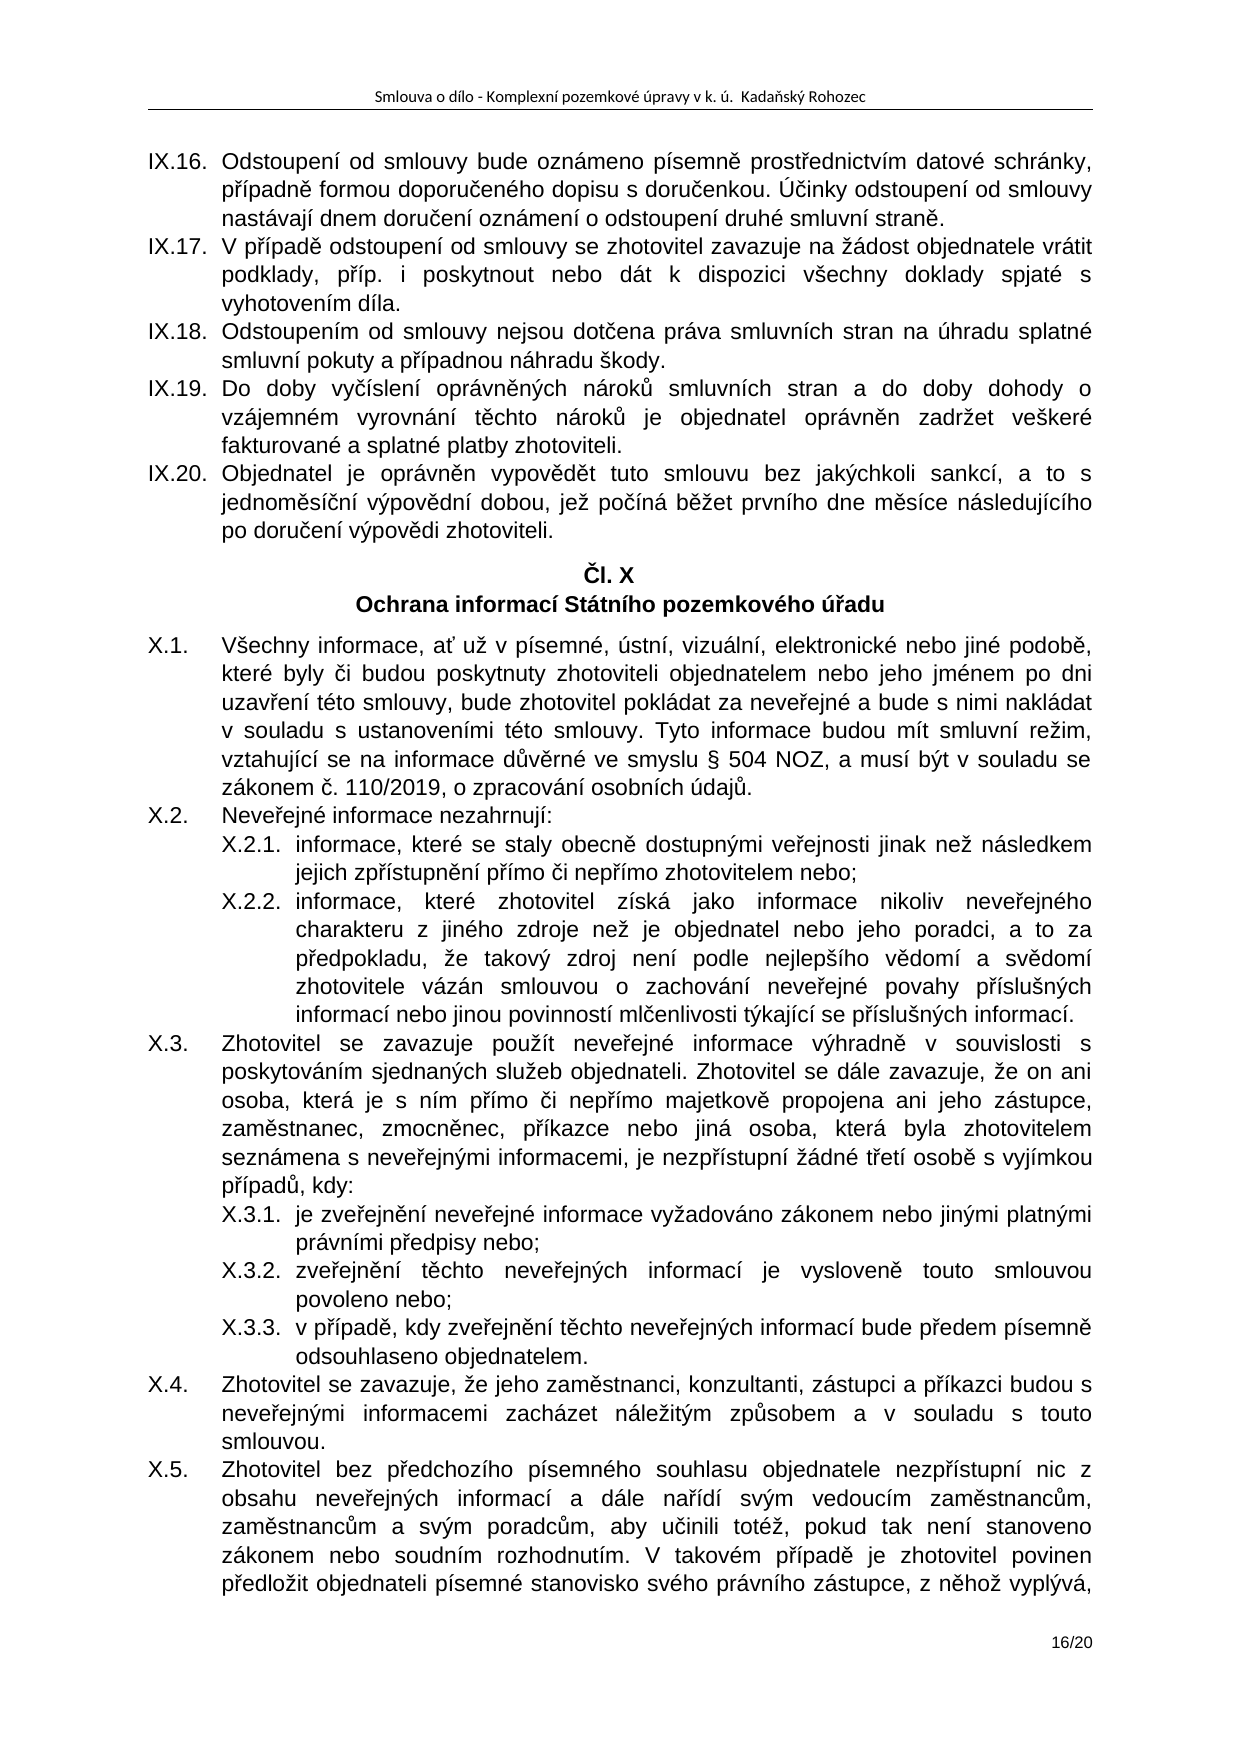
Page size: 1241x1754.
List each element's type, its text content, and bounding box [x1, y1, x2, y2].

list Všechny informace, ať už v písemné, ústní, vizuální, elektronické nebo jiné podobě, které byly či budou poskytnuty zhotoviteli objednatelem nebo jeho jménem po dni uzavření této smlouvy, bude zhotovitel pokládat za neveřejné a bude s nimi nakládat v souladu s ustanoveními této smlouvy. Tyto informace budou mít smluvní režim, vztahující se na informace důvěrné ve smyslu § 504 NOZ, a musí být v souladu se zákonem č. 110/2019, o zpracování osobních údajů. [148, 632, 1093, 800]
text v případě, kdy zveřejnění těchto neveřejných informací bude předem písemně odsouhlaseno objednatelem. [221, 1314, 1093, 1369]
text zveřejnění těchto neveřejných informací je vysloveně touto smlouvou povoleno nebo; [221, 1257, 1093, 1312]
text informace, které se staly obecně dostupnými veřejnosti jinak než následkem jejich zpřístupnění přímo či nepřímo zhotovitelem nebo; [221, 831, 1093, 886]
list Objednatel je oprávněn vypovědět tuto smlouvu bez jakýchkoli sankcí, a to s jednoměsíční výpovědní dobou, jež počíná běžet prvního dne měsíce následujícího po doručení výpovědi zhotoviteli. [148, 460, 1093, 544]
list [148, 1456, 1093, 1597]
list Odstoupením od smlouvy nejsou dotčena práva smluvních stran na úhradu splatné smluvní pokuty a případnou náhradu škody. [148, 318, 1093, 373]
list V případě odstoupení od smlouvy se zhotovitel zavazuje na žádost objednatele vrátit podklady, příp. i poskytnout nebo dát k dispozici všechny doklady spjaté s vyhotovením díla. [148, 233, 1093, 316]
list Zhotovitel se zavazuje, že jeho zaměstnanci, konzultanti, zástupci a příkazci budou s neveřejnými informacemi zacházet náležitým způsobem a v souladu s touto smlouvou. [148, 1371, 1093, 1454]
list Odstoupení od smlouvy bude oznámeno písemně prostřednictvím datové schránky, případně formou doporučeného dopisu s doručenkou. Účinky odstoupení od smlouvy nastávají dnem doručení oznámení o odstoupení druhé smluvní straně. [148, 148, 1093, 231]
list Zhotovitel se zavazuje použít neveřejné informace výhradně v souvislosti s poskytováním sjednaných služeb objednateli. Zhotovitel se dále zavazuje, že on ani osoba, která je s ním přímo či nepřímo majetkově propojena ani jeho zástupce, zaměstnanec, zmocněnec, příkazce nebo jiná osoba, která byla zhotovitelem seznámena s neveřejnými informacemi, je nezpřístupní žádné třetí osobě s vyjímkou případů, kdy: [148, 1030, 1093, 1198]
list Do doby vyčíslení oprávněných nároků smluvních stran a do doby dohody o vzájemném vyrovnání těchto nároků je objednatel oprávněn zadržet veškeré fakturované a splatné platby zhotoviteli. [148, 375, 1093, 458]
text informace, které zhotovitel získá jako informace nikoliv neveřejného charakteru z jiného zdroje než je objednatel nebo jeho poradci, a to za předpokladu, že takový zdroj není podle nejlepšího vědomí a svědomí zhotovitele vázán smlouvou o zachování neveřejné povahy příslušných informací nebo jinou povinností mlčenlivosti týkající se příslušných informací. [221, 888, 1093, 1028]
list Neveřejné informace nezahrnují: [148, 802, 1093, 829]
list Ochrana informací Státního pozemkového úřadu [148, 591, 1093, 617]
text je zveřejnění neveřejné informace vyžadováno zákonem nebo jinými platnými právními předpisy nebo; [221, 1201, 1093, 1255]
